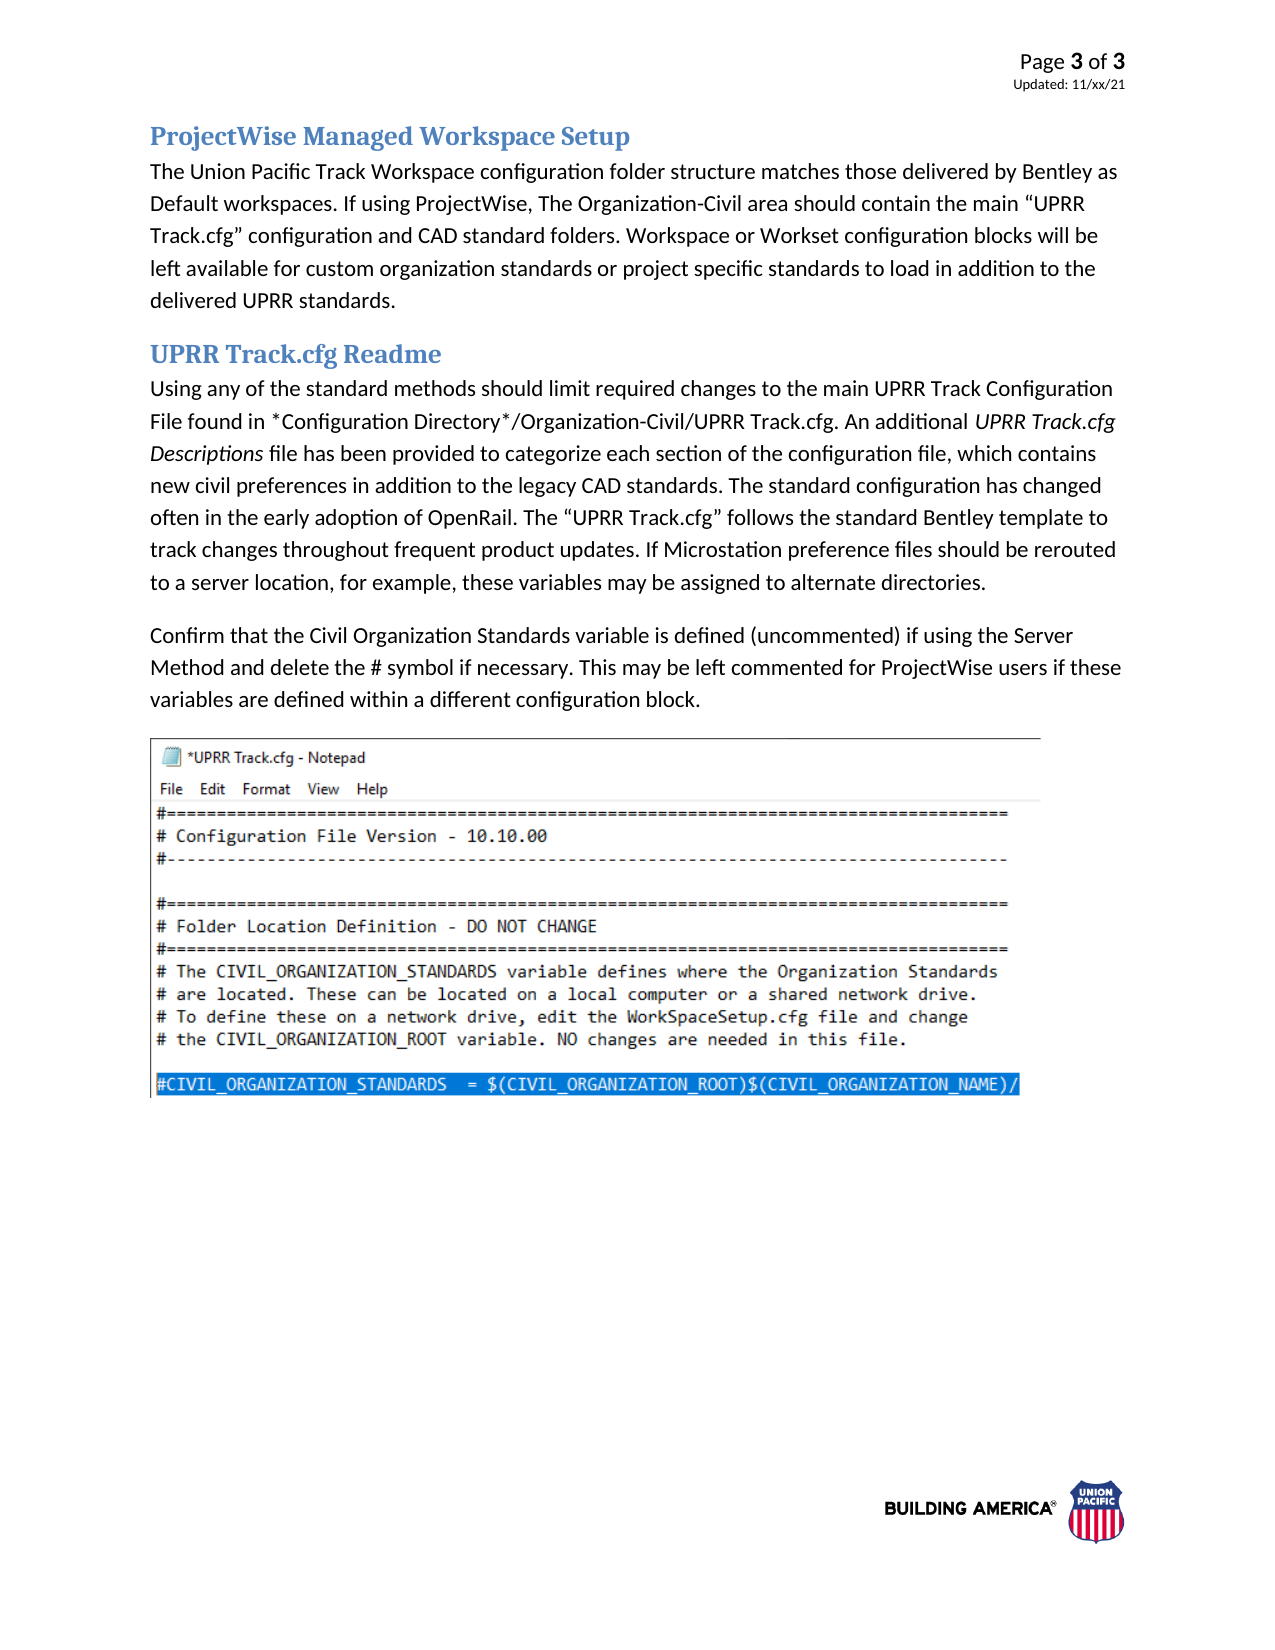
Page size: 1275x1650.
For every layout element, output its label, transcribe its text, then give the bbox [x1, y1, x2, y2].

text The Union Pacific Track Workspace configuration folder structure matches those delivered by Bentley as Default workspaces. If using ProjectWise, The Organization-Civil area should contain the main “UPRR Track.cfg” configuration and CAD standard folders. Workspace or Workset configuration blocks will be left available for custom organization standards or project specific standards to load in addition to the delivered UPRR standards. [150, 157, 1125, 314]
picture [885, 1477, 1125, 1547]
subtitle UPRR Track.cfg Readme [150, 339, 1125, 370]
text Confirm that the Civil Organization Standards variable is defined (uncommented) if using the Server Method and delete the # symbol if necessary. This may be left commented for ProjectWise users if these variables are defined within a different configuration block. [150, 621, 1125, 713]
text Using any of the standard methods should limit required changes to the main UPRR Track Configuration File found in *Configuration Directory*/Organization-Civil/UPRR Track.cfg. An additional UPRR Track.cfg Descriptions file has been provided to categorize each section of the configuration file, which contains new civil preferences in addition to the legacy CAD standards. The standard configuration has changed often in the early adoption of OpenRail. The “UPRR Track.cfg” follows the standard Bentley template to track changes throughout frequent product updates. If Microstation preference files should be rerouted to a server location, for example, these variables may be assigned to alternate directories. [150, 374, 1125, 596]
picture [150, 738, 1041, 1098]
subtitle ProjectWise Managed Workspace Setup [150, 121, 1125, 152]
